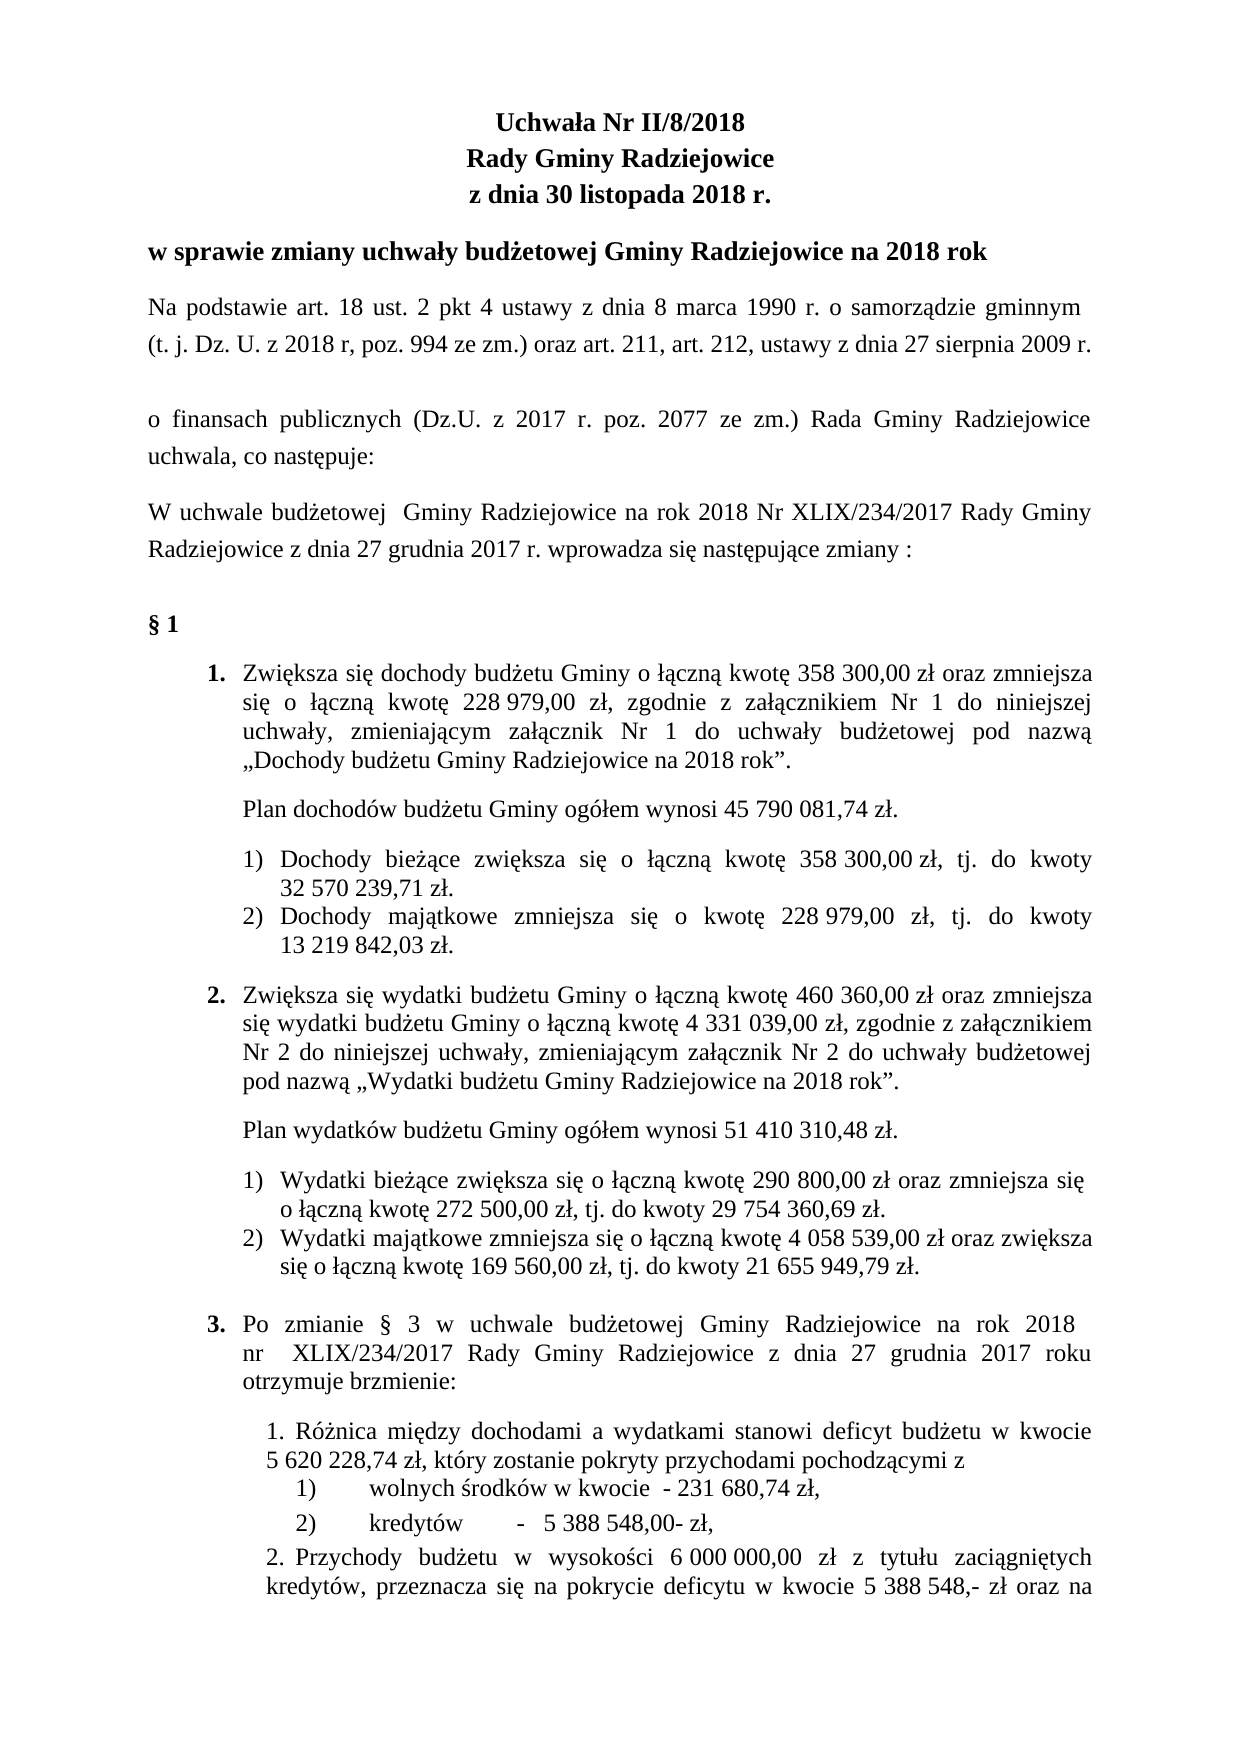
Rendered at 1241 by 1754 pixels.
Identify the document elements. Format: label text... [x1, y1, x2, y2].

list Wydatki bieżące zwiększa się o łączną kwotę 290 800,00 zł oraz zmniejsza się o łączną kwotę 272 500,00 zł, tj. do kwoty 29 754 360,69 zł. [242, 1165, 1092, 1223]
text Plan dochodów budżetu Gminy ogółem wynosi 45 790 081,74 zł. [242, 794, 1092, 823]
list Różnica między dochodami a wydatkami stanowi deficyt budżetu w kwocie 5 620 228,74 zł, który zostanie pokryty przychodami pochodzącymi z [266, 1416, 1092, 1473]
text z dnia 30 listopada 2018 r. [148, 178, 1092, 209]
list Po zmianie § 3 w uchwale budżetowej Gminy Radziejowice na rok 2018 nr XLIX/234/2017 Rady Gminy Radziejowice z dnia 27 grudnia 2017 roku otrzymuje brzmienie: [207, 1309, 1092, 1395]
text Uchwała Nr II/8/2018 [148, 106, 1092, 137]
list Zwiększa się dochody budżetu Gminy o łączną kwotę 358 300,00 zł oraz zmniejsza się o łączną kwotę 228 979,00 zł, zgodnie z załącznikiem Nr 1 do niniejszej uchwały, zmieniającym załącznik Nr 1 do uchwały budżetowej pod nazwą „Dochody budżetu Gminy Radziejowice na 2018 rok”. [207, 658, 1092, 773]
text Na podstawie art. 18 ust. 2 pkt 4 ustawy z dnia 8 marca 1990 r. o samorządzie gminnym (t. j. Dz. U. z 2018 r, poz. 994 ze zm.) oraz art. 211, art. 212, ustawy z dnia 27 sierpnia 2009 r. o finansach publicznych (Dz.U. z 2017 r. poz. 2077 ze zm.) Rada Gminy Radziejowice uchwala, co następuje: [148, 292, 1092, 470]
list wolnych środków w kwocie - 231 680,74 zł, [295, 1473, 1092, 1502]
text w sprawie zmiany uchwały budżetowej Gminy Radziejowice na 2018 rok [148, 235, 1092, 266]
text Rady Gminy Radziejowice [148, 142, 1092, 173]
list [266, 1542, 1092, 1600]
list Wydatki majątkowe zmniejsza się o łączną kwotę 4 058 539,00 zł oraz zwiększa się o łączną kwotę 169 560,00 zł, tj. do kwoty 21 655 949,79 zł. [242, 1223, 1092, 1280]
list Dochody bieżące zwiększa się o łączną kwotę 358 300,00 zł, tj. do kwoty 32 570 239,71 zł. [242, 844, 1092, 901]
list Zwiększa się wydatki budżetu Gminy o łączną kwotę 460 360,00 zł oraz zmniejsza się wydatki budżetu Gminy o łączną kwotę 4 331 039,00 zł, zgodnie z załącznikiem Nr 2 do niniejszej uchwały, zmieniającym załącznik Nr 2 do uchwały budżetowej pod nazwą „Wydatki budżetu Gminy Radziejowice na 2018 rok”. [207, 980, 1092, 1095]
list Dochody majątkowe zmniejsza się o kwotę 228 979,00 zł, tj. do kwoty 13 219 842,03 zł. [242, 901, 1092, 959]
text W uchwale budżetowej Gminy Radziejowice na rok 2018 Nr XLIX/234/2017 Rady Gminy Radziejowice z dnia 27 grudnia 2017 r. wprowadza się następujące zmiany : [148, 497, 1092, 563]
text § 1 [148, 609, 1092, 638]
text Plan wydatków budżetu Gminy ogółem wynosi 51 410 310,48 zł. [207, 1116, 1092, 1144]
list kredytów - 5 388 548,00- zł, [295, 1508, 1092, 1537]
